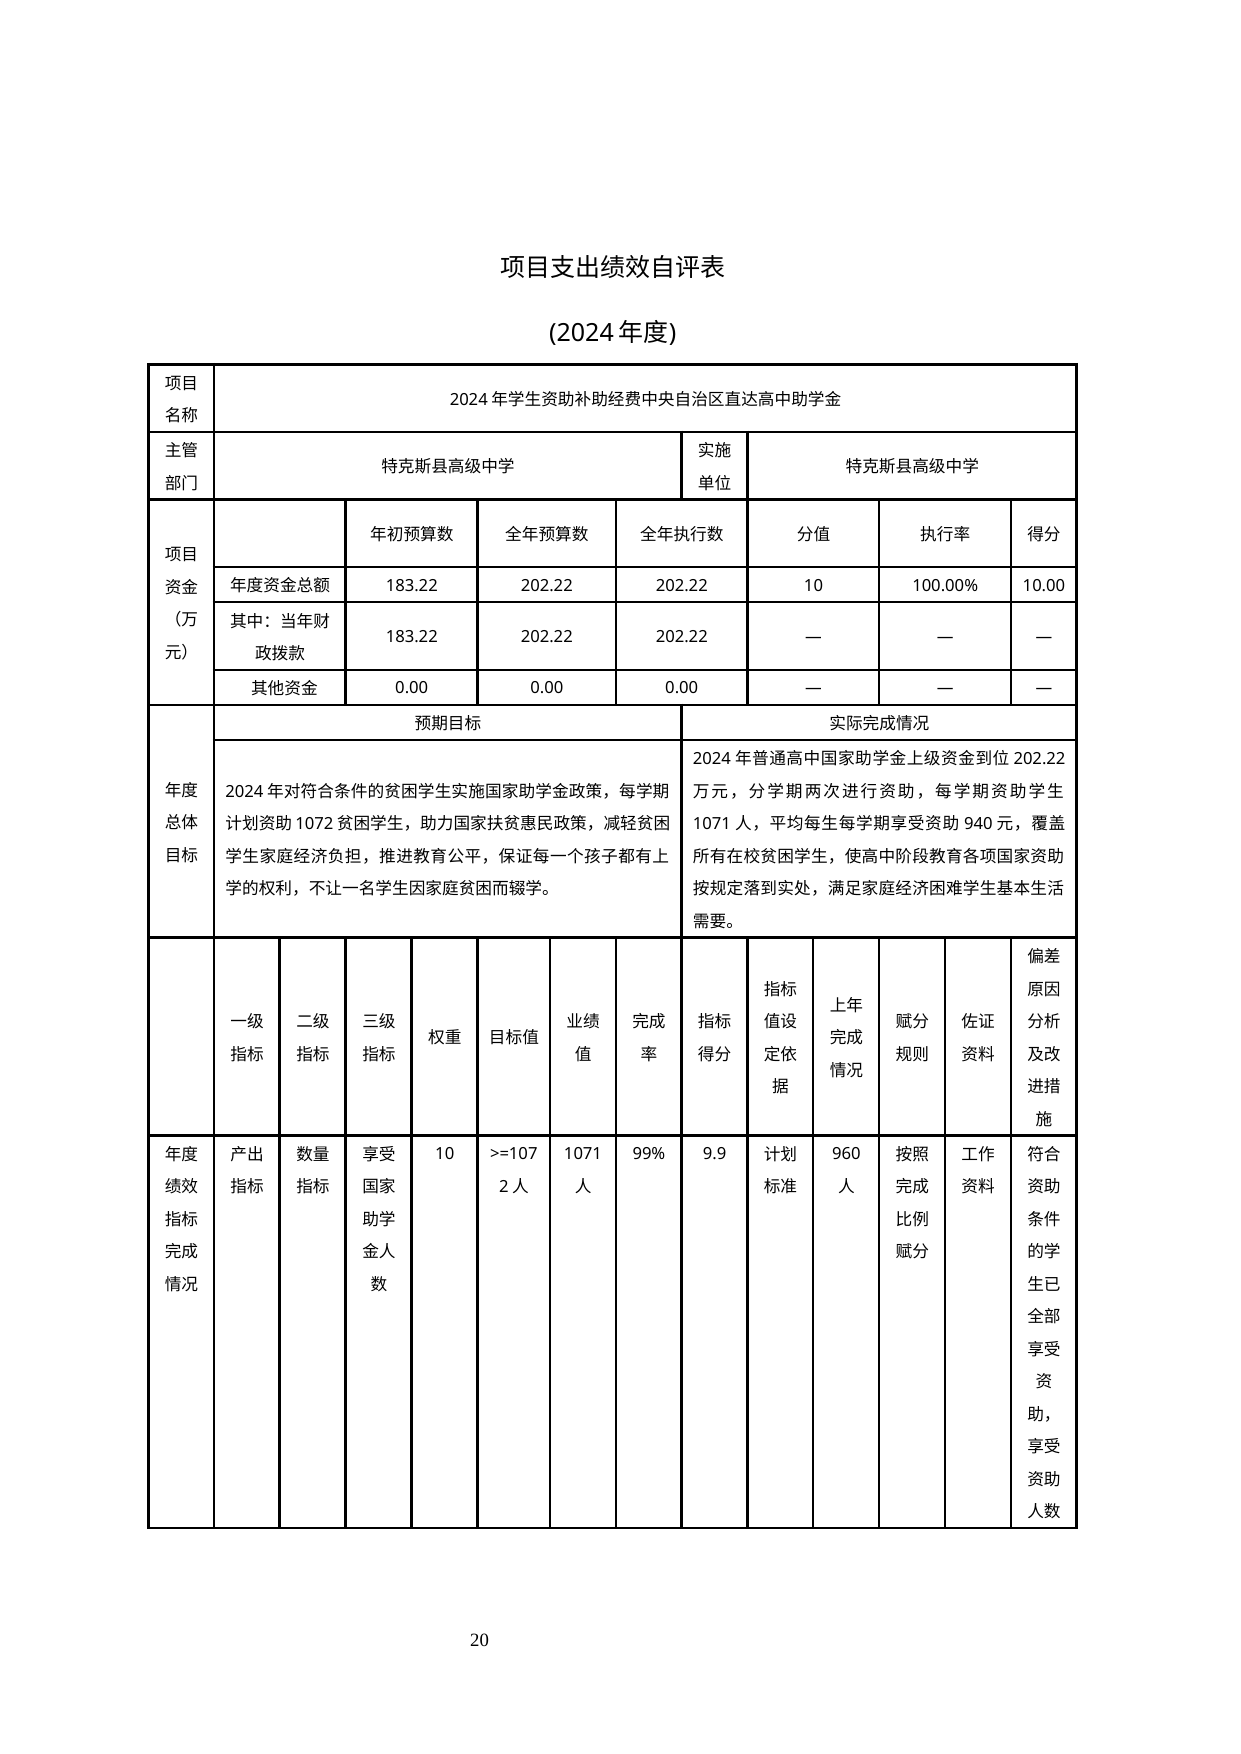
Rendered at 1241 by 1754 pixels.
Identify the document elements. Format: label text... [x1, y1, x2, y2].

table_cell 工作资料 [946, 1137, 1010, 1526]
table_cell 全年预算数 [479, 501, 615, 566]
table_cell 分值 [749, 501, 878, 566]
table_cell 9.9 [683, 1137, 746, 1526]
table_cell 实际完成情况 [683, 706, 1075, 739]
table_cell 0.00 [617, 671, 746, 703]
table_cell 202.22 [617, 603, 746, 668]
table_cell 202.22 [479, 568, 615, 601]
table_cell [1012, 1137, 1075, 1526]
table_cell 二级指标 [281, 939, 344, 1134]
table_cell 2024年对符合条件的贫困学生实施国家助学金政策，每学期计划资助1072贫困学生，助力国家扶贫惠民政策，减轻贫困学生家庭经济负担，推进教育公平，保证每一个孩子都有上学的权利，不让一名学生因家庭贫困而辍学。 [215, 741, 680, 936]
table_cell (2024年度) [148, 298, 1077, 363]
table_cell 指标得分 [683, 939, 746, 1134]
table_header 项目支出绩效自评表 [148, 233, 1077, 298]
table_cell — [880, 603, 1010, 668]
table_cell — [749, 603, 878, 668]
table_cell 年初预算数 [347, 501, 476, 566]
table_cell 佐证资料 [946, 939, 1010, 1134]
table_cell 99% [617, 1137, 680, 1526]
table_cell 一级指标 [215, 939, 278, 1134]
table_cell 全年执行数 [617, 501, 746, 566]
table_cell 0.00 [347, 671, 476, 703]
table_cell 960人 [814, 1137, 878, 1526]
table_cell 0.00 [479, 671, 615, 703]
table_cell 指标值设定依据 [749, 939, 812, 1134]
table_cell 赋分规则 [880, 939, 944, 1134]
table_cell 202.22 [479, 603, 615, 668]
table_cell 183.22 [347, 568, 476, 601]
table_cell 特克斯县高级中学 [749, 433, 1075, 498]
table_cell [215, 501, 344, 566]
table_cell 完成率 [617, 939, 680, 1134]
table_cell — [749, 671, 878, 703]
table_cell 权重 [413, 939, 476, 1134]
table_cell 享受国家助学金人数 [347, 1137, 410, 1526]
table_cell 预期目标 [215, 706, 680, 739]
table_cell 10 [749, 568, 878, 601]
table_cell 数量指标 [281, 1137, 344, 1526]
table_cell 实施单位 [683, 433, 746, 498]
table_cell 1071人 [551, 1137, 615, 1526]
table_cell 202.22 [617, 568, 746, 601]
table_cell 项目名称 [150, 366, 213, 431]
table_cell [150, 939, 213, 1134]
table_cell 按照完成比例赋分 [880, 1137, 944, 1526]
table_cell 三级指标 [347, 939, 410, 1134]
table_cell 计划标准 [749, 1137, 812, 1526]
table_cell 业绩值 [551, 939, 615, 1134]
table_cell 目标值 [479, 939, 549, 1134]
table_cell 产出指标 [215, 1137, 278, 1526]
table_cell 2024年普通高中国家助学金上级资金到位202.22万元，分学期两次进行资助，每学期资助学生1071人，平均每生每学期享受资助940元，覆盖所有在校贫困学生，使高中阶段教育各项国家资助按规定落到实处，满足家庭经济困难学生基本生活需要。 [683, 741, 1075, 936]
table_cell 执行率 [880, 501, 1010, 566]
table_cell 偏差原因分析及改进措施 [1012, 939, 1075, 1134]
table_cell 100.00% [880, 568, 1010, 601]
table_cell 其他资金 [215, 671, 344, 703]
table_cell 主管部门 [150, 433, 213, 498]
table_cell 183.22 [347, 603, 476, 668]
table_cell 年度绩效指标完成情况 [150, 1137, 213, 1526]
table_cell 特克斯县高级中学 [215, 433, 680, 498]
table_cell 年度资金总额 [215, 568, 344, 601]
table_cell 得分 [1012, 501, 1075, 566]
table_cell — [1012, 671, 1075, 703]
table_cell 2024年学生资助补助经费中央自治区直达高中助学金 [215, 366, 1075, 431]
table_cell — [880, 671, 1010, 703]
table_cell 年度总体目标 [150, 706, 213, 936]
table_cell >=1072人 [479, 1137, 549, 1526]
table_cell 10.00 [1012, 568, 1075, 601]
table_cell — [1012, 603, 1075, 668]
table_cell 其中：当年财政拨款 [215, 603, 344, 668]
table_cell 上年完成情况 [814, 939, 878, 1134]
table_cell 10 [413, 1137, 476, 1526]
table_cell 项目资金（万元） [150, 501, 213, 703]
